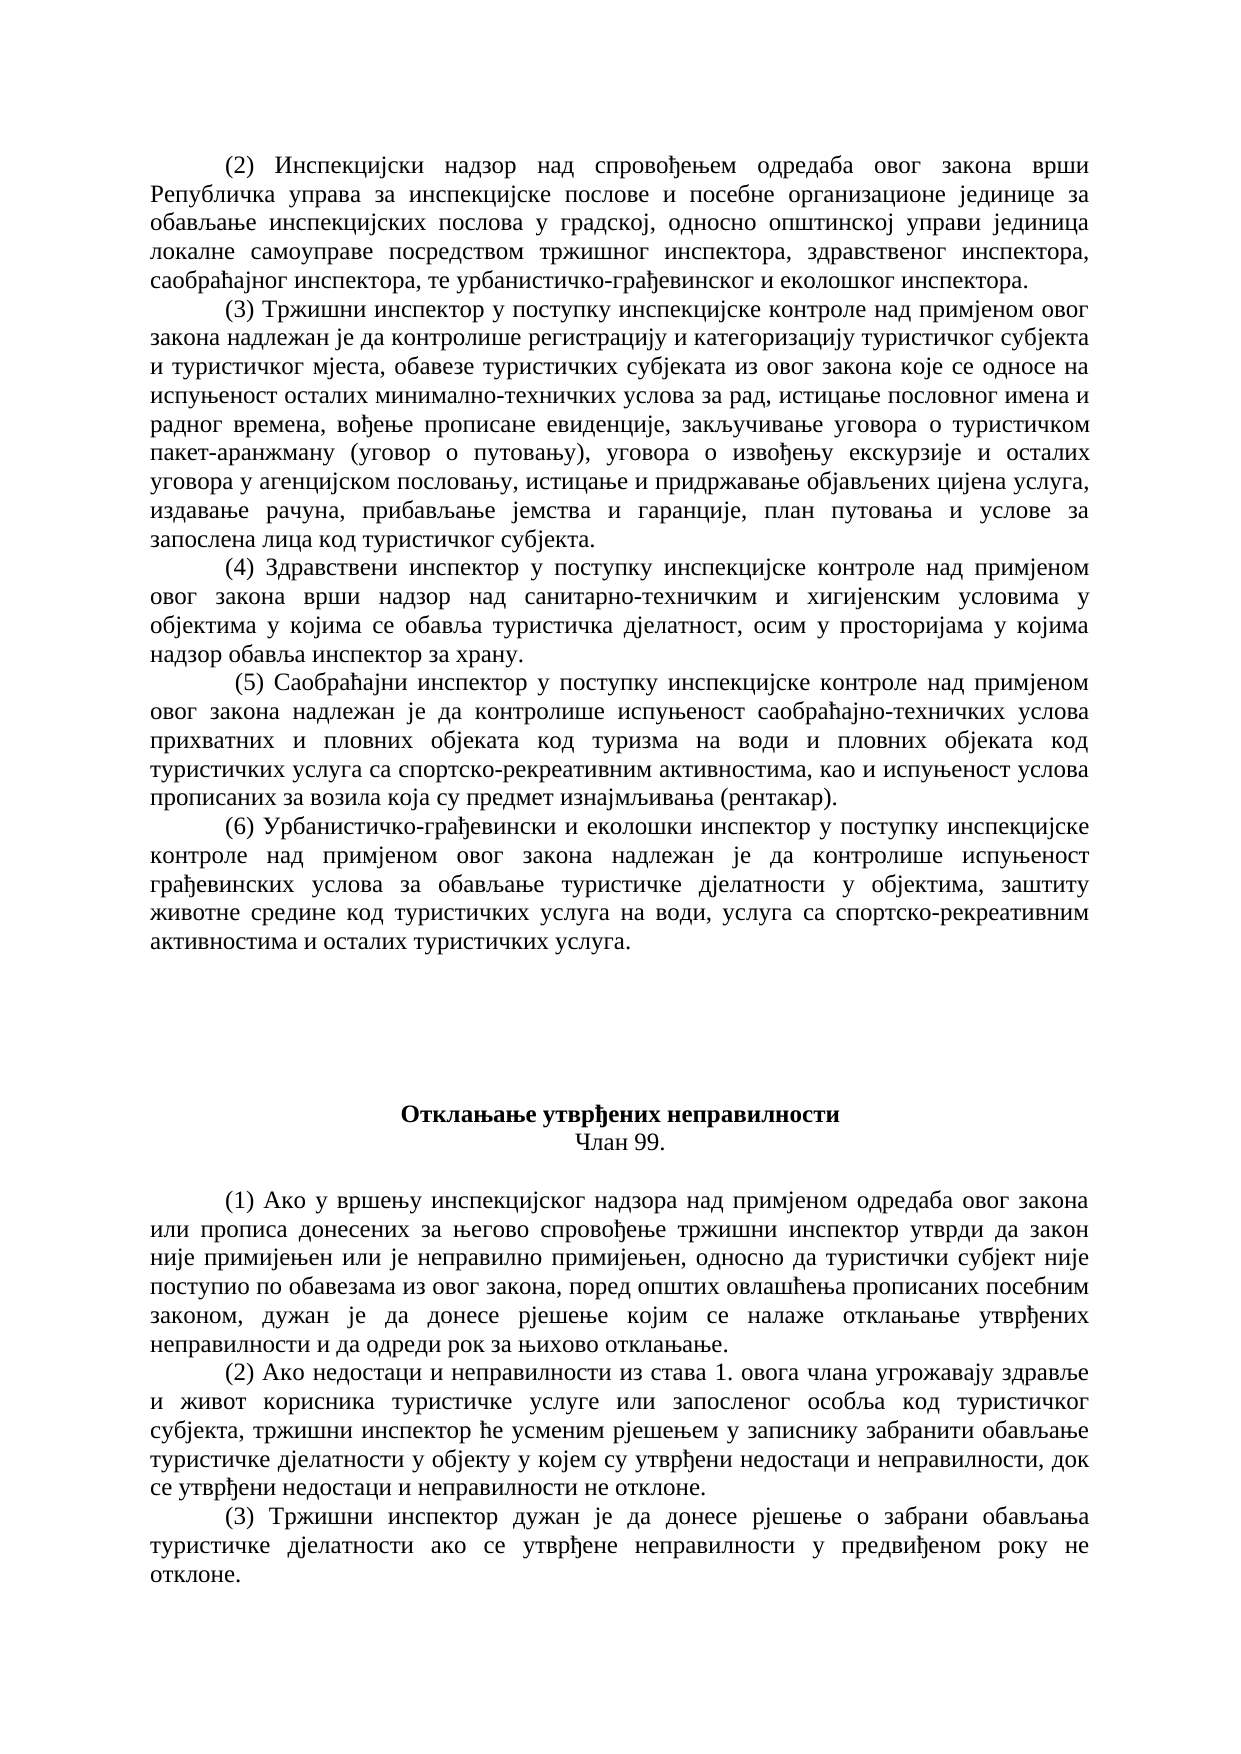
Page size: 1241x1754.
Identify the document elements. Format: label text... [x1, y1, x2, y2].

text (2) Инспекцијски надзор над спровођењем одредаба овог закона врши Републичка управа за инспекцијске послове и посебне организационе јединице за обављање инспекцијских послова у градској, односно општинској управи јединица локалне самоуправе посредством тржишног инспектора, здравственог инспектора, саобраћајног инспектора, те урбанистичко-грађевинског и еколошког инспектора. [150, 150, 1090, 294]
text (6) Урбанистичко-грађевински и еколошки инспектор у поступку инспекцијске контроле над примјеном овог закона надлежан је да контролише испуњеност грађевинских услова за обављање туристичке дјелатности у објектима, заштиту животне средине код туристичких услуга на води, услуга са спортско-рекреативним активностима и осталих туристичких услуга. [150, 811, 1090, 955]
text (5) Саобраћајни инспектор у поступку инспекцијске контроле над примјеном овог закона надлежан је да контролише испуњеност саобраћајно-техничких услова прихватних и пловних објеката код туризма на води и пловних објеката код туристичких услуга са спортско-рекреативним активностима, као и испуњеност услова прописаних за возила која су предмет изнајмљивања (рентакар). [150, 667, 1090, 811]
text (3) Тржишни инспектор дужан је да донесе рјешење о забрани обављања туристичке дјелатности ако се утврђене неправилности у предвиђеном року не отклоне. [150, 1501, 1090, 1587]
text (1) Ако у вршењу инспекцијског надзора над примјеном одредаба овог закона или прописа донесених за његово спровођење тржишни инспектор утврди да закон није примијењен или је неправилно примијењен, односно да туристички субјект није поступио по обавезама из овог закона, поред општих овлашћења прописаних посебним законом, дужан је да донесе рјешење којим се налаже отклањање утврђених неправилности и да одреди рок за њихово отклањање. [150, 1185, 1090, 1357]
text (4) Здравствени инспектор у поступку инспекцијске контроле над примјеном овог закона врши надзор над санитарно-техничким и хигијенским условима у објектима у којима се обавља туристичка дјелатност, осим у просторијама у којима надзор обавља инспектор за храну. [150, 552, 1090, 667]
text (2) Ако недостаци и неправилности из става 1. овога члана угрожавају здравље и живот корисника туристичке услуге или запосленог особља код туристичког субјекта, тржишни инспектор ће усменим рјешењем у записнику забранити обављање туристичке дјелатности у објекту у којем су утврђени недостаци и неправилности, док се утврђени недостаци и неправилности не отклоне. [150, 1357, 1090, 1501]
text Отклањање утврђених неправилности [150, 1099, 1090, 1127]
text Члан 99. [150, 1127, 1090, 1156]
text (3) Тржишни инспектор у поступку инспекцијске контроле над примјеном овог закона надлежан је да контролише регистрацију и категоризацију туристичког субјекта и туристичког мјеста, обавезе туристичких субјеката из овог закона које се односе на испуњеност осталих минимално-техничких услова за рад, истицање пословног имена и радног времена, вођење прописане евиденције, закључивање уговора о туристичком пакет-аранжману (уговор о путовању), уговора о извођењу екскурзије и осталих уговора у агенцијском пословању, истицање и придржавање објављених цијена услуга, издавање рачуна, прибављање јемства и гаранције, план путовања и услове за запослена лица код туристичког субјекта. [150, 294, 1090, 552]
